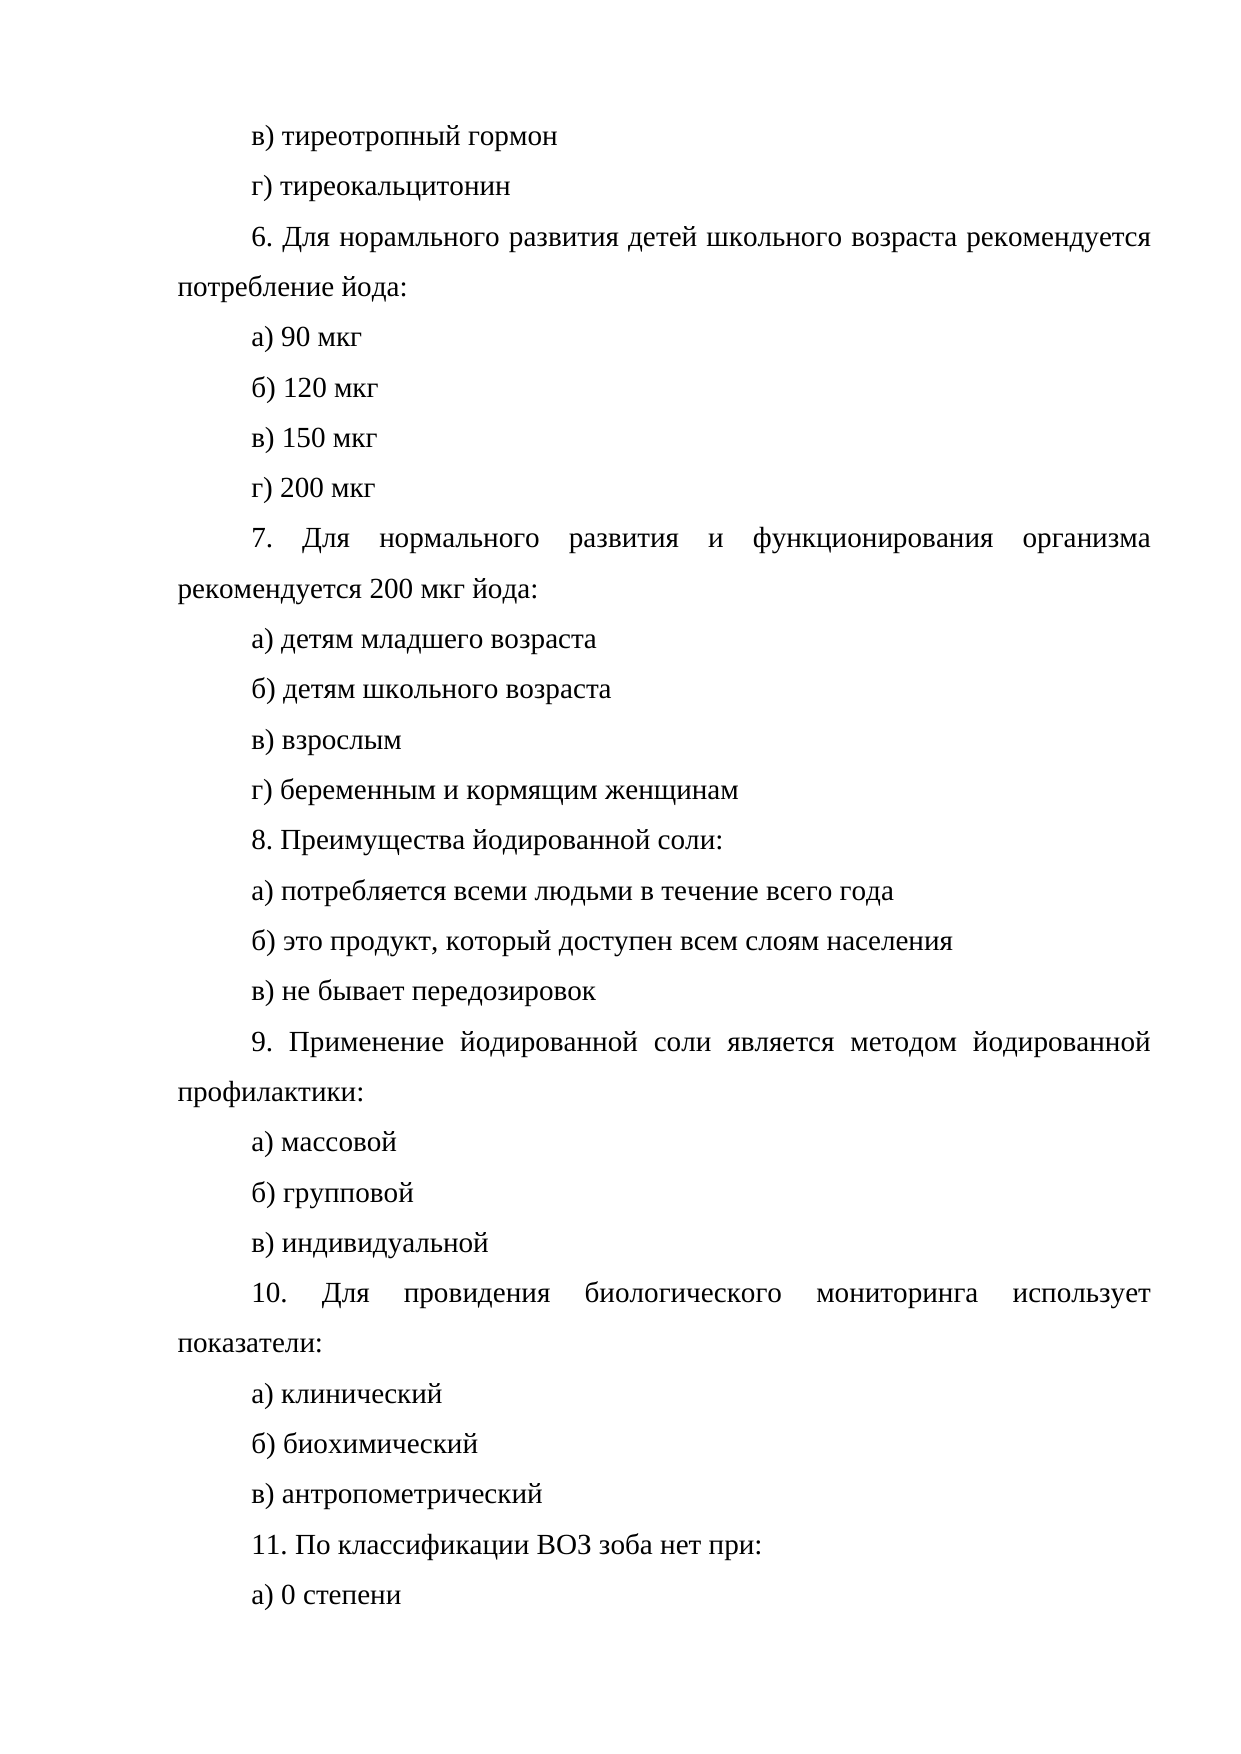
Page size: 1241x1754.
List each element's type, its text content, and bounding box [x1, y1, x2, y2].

text в) не бывает передозировок [177, 973, 1152, 1007]
text а) клинический [177, 1376, 1152, 1409]
text 7. Для нормального развития и функционирования организма рекомендуется 200 мкг йода: [177, 521, 1152, 604]
text б) это продукт, который доступен всем слоям населения [177, 923, 1152, 957]
text в) взрослым [177, 722, 1152, 755]
text а) 90 мкг [177, 319, 1152, 353]
text 10. Для провидения биологического мониторинга использует показатели: [177, 1275, 1152, 1359]
text г) тиреокальцитонин [177, 168, 1152, 202]
text б) биохимический [177, 1426, 1152, 1460]
text 11. По классификации ВОЗ зоба нет при: [177, 1527, 1152, 1560]
text а) детям младшего возраста [177, 621, 1152, 655]
text б) групповой [177, 1175, 1152, 1208]
text г) 200 мкг [177, 470, 1152, 504]
text в) тиреотропный гормон [177, 118, 1152, 152]
text в) 150 мкг [177, 420, 1152, 453]
text а) массовой [177, 1124, 1152, 1158]
text в) антропометрический [177, 1477, 1152, 1510]
text в) индивидуальной [177, 1225, 1152, 1258]
text а) 0 степени [177, 1577, 1152, 1611]
text а) потребляется всеми людьми в течение всего года [177, 873, 1152, 906]
text 8. Преимущества йодированной соли: [177, 822, 1152, 856]
text 9. Применение йодированной соли является методом йодированной профилактики: [177, 1024, 1152, 1108]
text г) беременным и кормящим женщинам [177, 772, 1152, 806]
text б) детям школьного возраста [177, 672, 1152, 705]
text б) 120 мкг [177, 370, 1152, 403]
text 6. Для норамльного развития детей школьного возраста рекомендуется потребление йода: [177, 219, 1152, 303]
